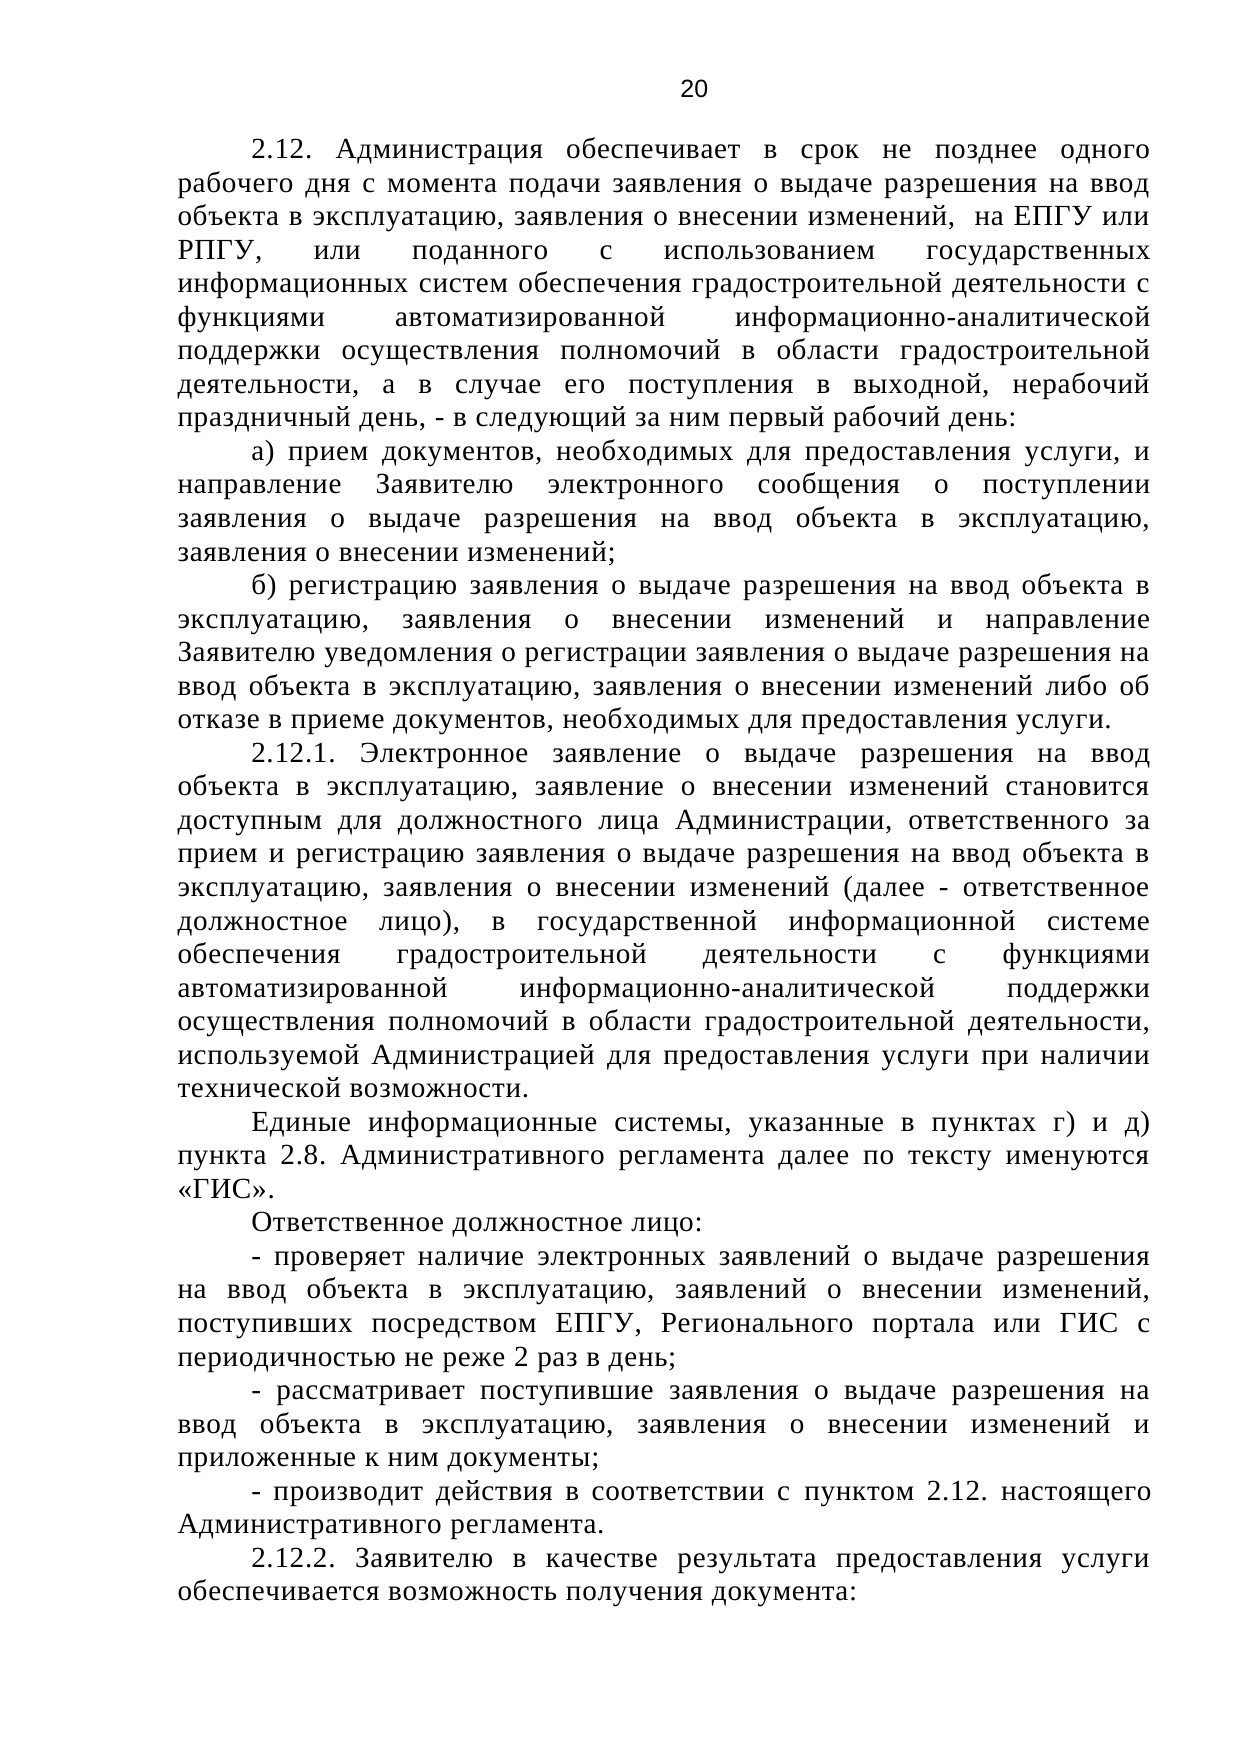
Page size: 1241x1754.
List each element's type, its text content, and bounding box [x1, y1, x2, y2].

text 2.12.2. Заявителю в качестве результата предоставления услуги обеспечивается возможность получения документа: [177, 1540, 1152, 1607]
text 2.12.1. Электронное заявление о выдаче разрешения на ввод объекта в эксплуатацию, заявление о внесении изменений становится доступным для должностного лица Администрации, ответственного за прием и регистрацию заявления о выдаче разрешения на ввод объекта в эксплуатацию, заявления о внесении изменений (далее - ответственное должностное лицо), в государственной информационной системе обеспечения градостроительной деятельности с функциями автоматизированной информационно-аналитической поддержки осуществления полномочий в области градостроительной деятельности, используемой Администрацией для предоставления услуги при наличии технической возможности. [177, 735, 1152, 1104]
text - производит действия в соответствии с пунктом 2.12. настоящего Административного регламента. [177, 1473, 1152, 1540]
text - рассматривает поступившие заявления о выдаче разрешения на ввод объекта в эксплуатацию, заявления о внесении изменений и приложенные к ним документы; [177, 1372, 1152, 1473]
text - проверяет наличие электронных заявлений о выдаче разрешения на ввод объекта в эксплуатацию, заявлений о внесении изменений, поступивших посредством ЕПГУ, Регионального портала или ГИС с периодичностью не реже 2 раз в день; [177, 1238, 1152, 1372]
text 2.12. Администрация обеспечивает в срок не позднее одного рабочего дня с момента подачи заявления о выдаче разрешения на ввод объекта в эксплуатацию, заявления о внесении изменений, на ЕПГУ или РПГУ, или поданного с использованием государственных информационных систем обеспечения градостроительной деятельности с функциями автоматизированной информационно-аналитической поддержки осуществления полномочий в области градостроительной деятельности, а в случае его поступления в выходной, нерабочий праздничный день, - в следующий за ним первый рабочий день: [177, 131, 1152, 433]
text Единые информационные системы, указанные в пунктах г) и д) пункта 2.8. Административного регламента далее по тексту именуются «ГИС». [177, 1104, 1152, 1204]
text Ответственное должностное лицо: [177, 1204, 1152, 1238]
text а) прием документов, необходимых для предоставления услуги, и направление Заявителю электронного сообщения о поступлении заявления о выдаче разрешения на ввод объекта в эксплуатацию, заявления о внесении изменений; [177, 433, 1152, 567]
text б) регистрацию заявления о выдаче разрешения на ввод объекта в эксплуатацию, заявления о внесении изменений и направление Заявителю уведомления о регистрации заявления о выдаче разрешения на ввод объекта в эксплуатацию, заявления о внесении изменений либо об отказе в приеме документов, необходимых для предоставления услуги. [177, 567, 1152, 735]
